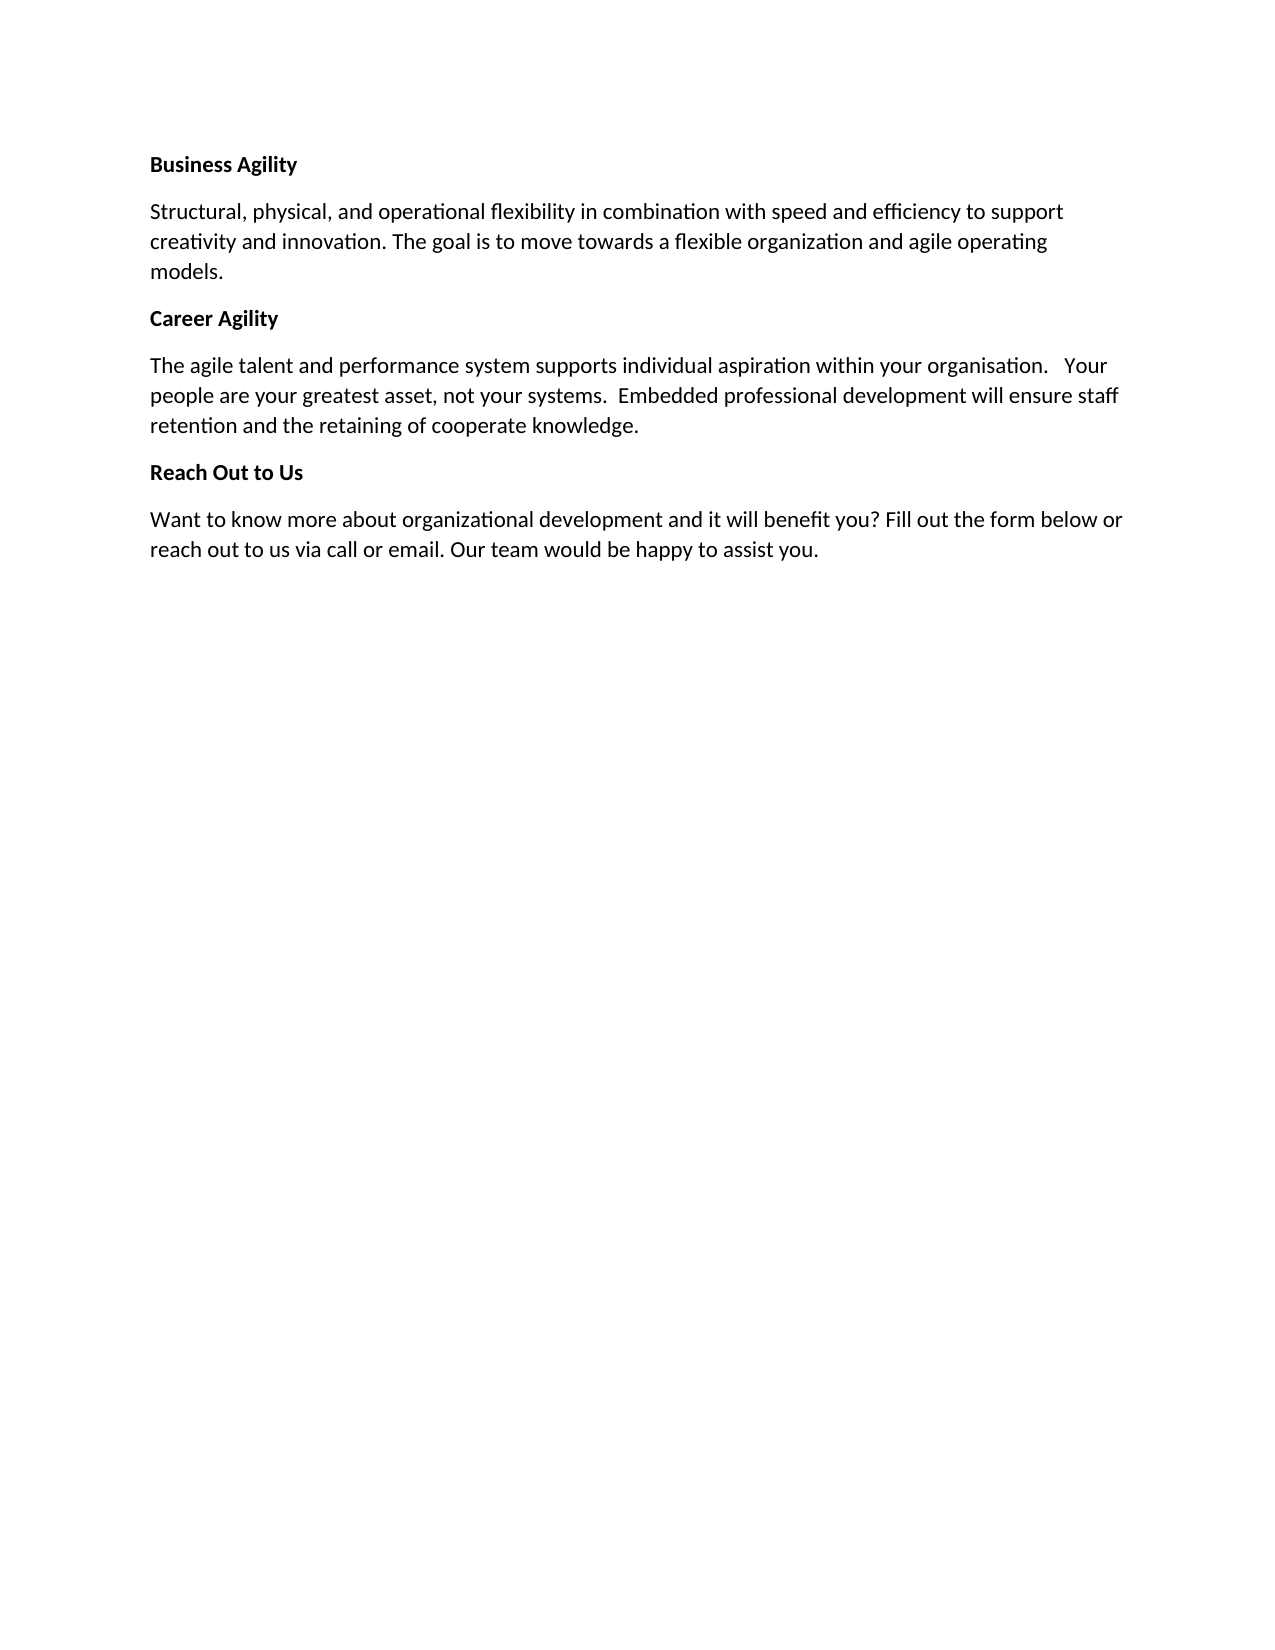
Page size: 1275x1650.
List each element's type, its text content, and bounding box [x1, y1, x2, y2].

text Business Agility [150, 150, 1125, 178]
text Career Agility [150, 304, 1125, 332]
text Structural, physical, and operational flexibility in combination with speed and efficiency to support creativity and innovation. The goal is to move towards a flexible organization and agile operating models. [150, 197, 1125, 285]
text The agile talent and performance system supports individual aspiration within your organisation. Your people are your greatest asset, not your systems. Embedded professional development will ensure staff retention and the retaining of cooperate knowledge. [150, 351, 1125, 439]
text Reach Out to Us [150, 458, 1125, 486]
text Want to know more about organizational development and it will benefit you? Fill out the form below or reach out to us via call or email. Our team would be happy to assist you. [150, 505, 1125, 563]
